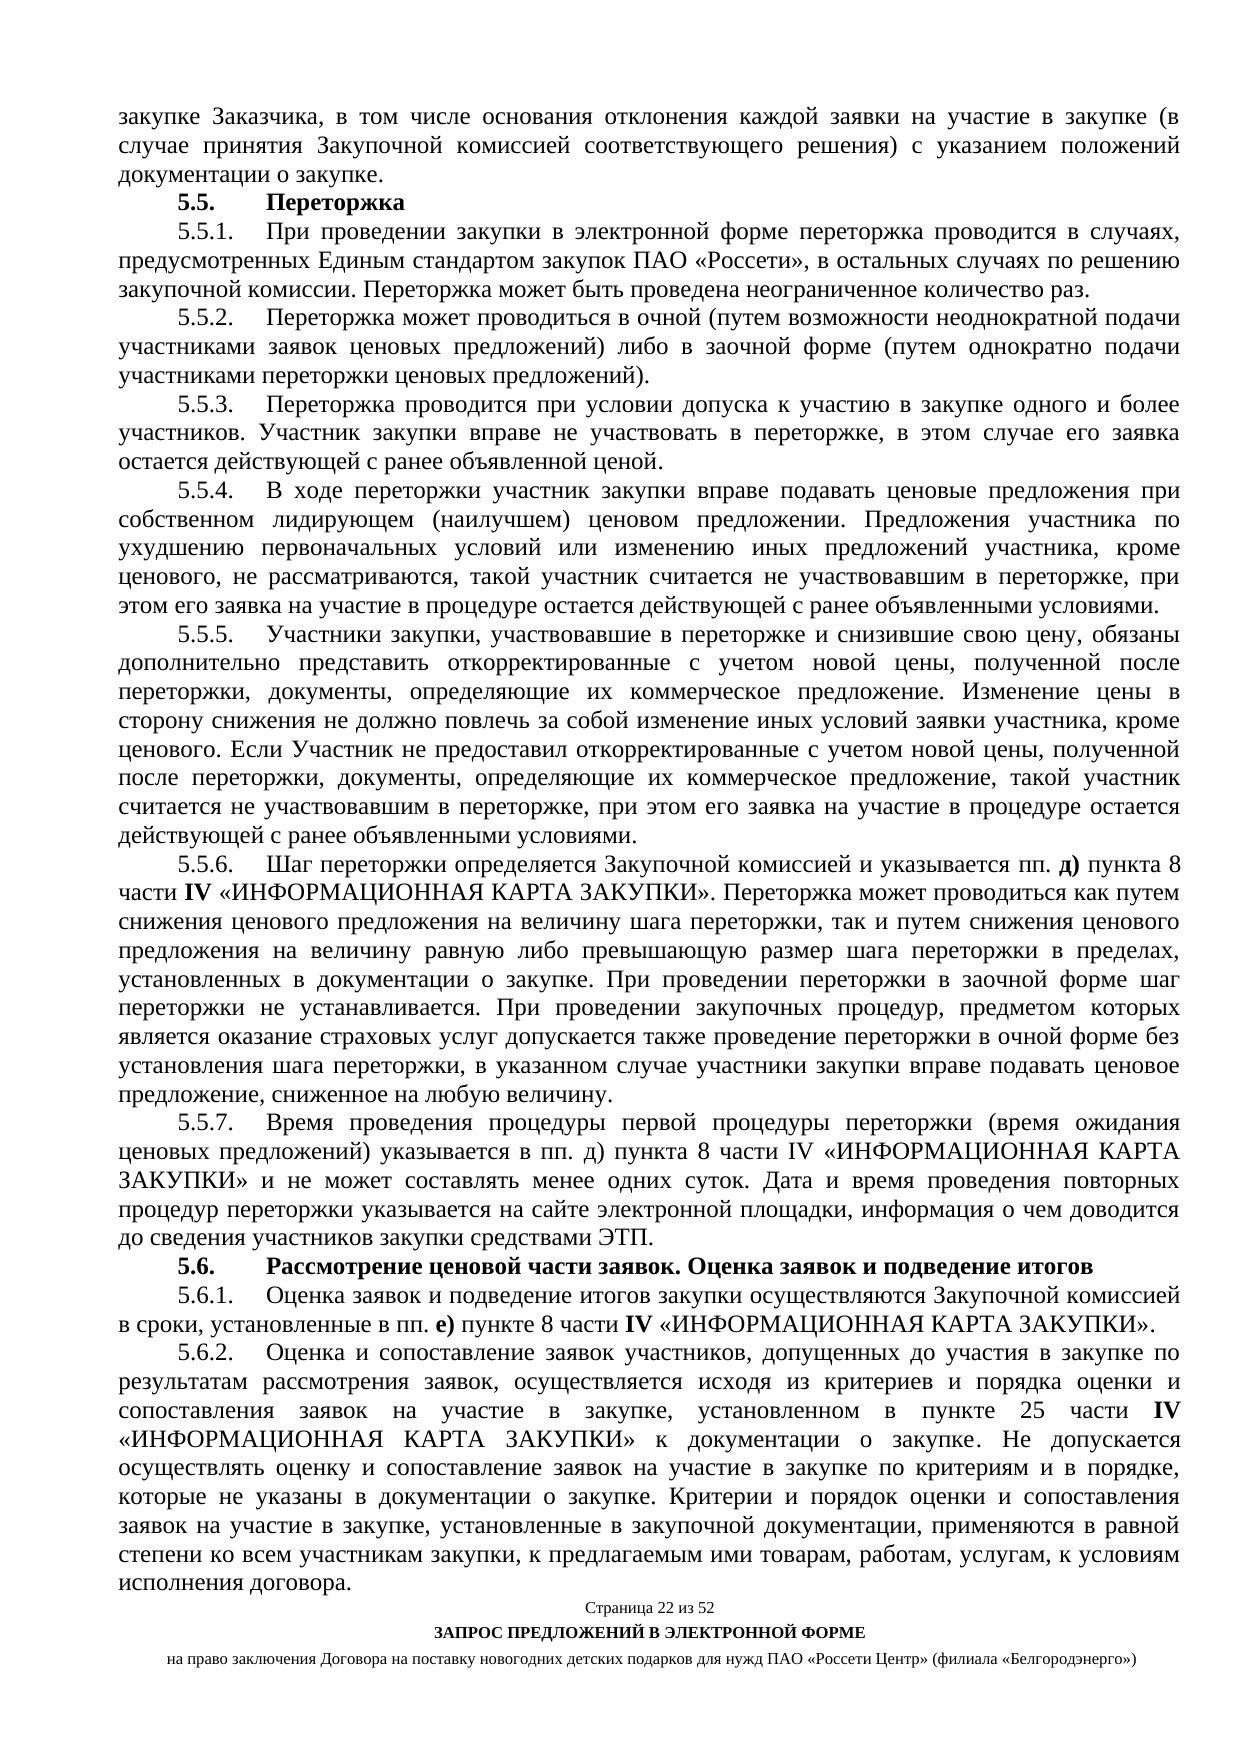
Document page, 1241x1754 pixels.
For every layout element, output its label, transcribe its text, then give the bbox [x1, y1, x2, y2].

subtitle При проведении закупки в электронной форме переторжка проводится в случаях, предусмотренных Единым стандартом закупок ПАО «Россети», в остальных случаях по решению закупочной комиссии. Переторжка может быть проведена неограниченное количество раз. [118, 216, 1181, 302]
subtitle Переторжка проводится при условии допуска к участию в закупке одного и более участников. Участник закупки вправе не участвовать в переторжке, в этом случае его заявка остается действующей с ранее объявленной ценой. [118, 389, 1181, 475]
subtitle Участники закупки, участвовавшие в переторжке и снизившие свою цену, обязаны дополнительно представить откорректированные с учетом новой цены, полученной после переторжки, документы, определяющие их коммерческое предложение. Изменение цены в сторону снижения не должно повлечь за собой изменение иных условий заявки участника, кроме ценового. Если Участник не предоставил откорректированные с учетом новой цены, полученной после переторжки, документы, определяющие их коммерческое предложение, такой участник считается не участвовавшим в переторжке, при этом его заявка на участие в процедуре остается действующей с ранее объявленными условиями. [118, 619, 1181, 849]
subtitle Оценка и сопоставление заявок участников, допущенных до участия в закупке по результатам рассмотрения заявок, осуществляется исходя из критериев и порядка оценки и сопоставления заявок на участие в закупке, установленном в пункте 25 части IV «ИНФОРМАЦИОННАЯ КАРТА ЗАКУПКИ» к документации о закупке. Не допускается осуществлять оценку и сопоставление заявок на участие в закупке по критериям и в порядке, которые не указаны в документации о закупке. Критерии и порядок оценки и сопоставления заявок на участие в закупке, установленные в закупочной документации, применяются в равной степени ко всем участникам закупки, к предлагаемым ими товарам, работам, услугам, к условиям исполнения договора. [118, 1337, 1181, 1596]
subtitle Шаг переторжки определяется Закупочной комиссией и указывается пп. д) пункта 8 части IV «ИНФОРМАЦИОННАЯ КАРТА ЗАКУПКИ». Переторжка может проводиться как путем снижения ценового предложения на величину шага переторжки, так и путем снижения ценового предложения на величину равную либо превышающую размер шага переторжки в пределах, установленных в документации о закупке. При проведении переторжки в заочной форме шаг переторжки не устанавливается. При проведении закупочных процедур, предметом которых является оказание страховых услуг допускается также проведение переторжки в очной форме без установления шага переторжки, в указанном случае участники закупки вправе подавать ценовое предложение, сниженное на любую величину. [118, 849, 1181, 1107]
subtitle Время проведения процедуры первой процедуры переторжки (время ожидания ценовых предложений) указывается в пп. д) пункта 8 части IV «ИНФОРМАЦИОННАЯ КАРТА ЗАКУПКИ» и не может составлять менее одних суток. Дата и время проведения повторных процедур переторжки указывается на сайте электронной площадки, информация о чем доводится до сведения участников закупки средствами ЭТП. [118, 1107, 1181, 1251]
subtitle В ходе переторжки участник закупки вправе подавать ценовые предложения при собственном лидирующем (наилучшем) ценовом предложении. Предложения участника по ухудшению первоначальных условий или изменению иных предложений участника, кроме ценового, не рассматриваются, такой участник считается не участвовавшим в переторжке, при этом его заявка на участие в процедуре остается действующей с ранее объявленными условиями. [118, 475, 1181, 619]
subtitle Переторжка [118, 187, 1181, 216]
subtitle Рассмотрение ценовой части заявок. Оценка заявок и подведение итогов [118, 1251, 1181, 1280]
subtitle Переторжка может проводиться в очной (путем возможности неоднократной подачи участниками заявок ценовых предложений) либо в заочной форме (путем однократно подачи участниками переторжки ценовых предложений). [118, 302, 1181, 389]
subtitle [118, 101, 1181, 187]
subtitle Оценка заявок и подведение итогов закупки осуществляются Закупочной комиссией в сроки, установленные в пп. е) пункте 8 части IV «ИНФОРМАЦИОННАЯ КАРТА ЗАКУПКИ». [118, 1280, 1181, 1337]
